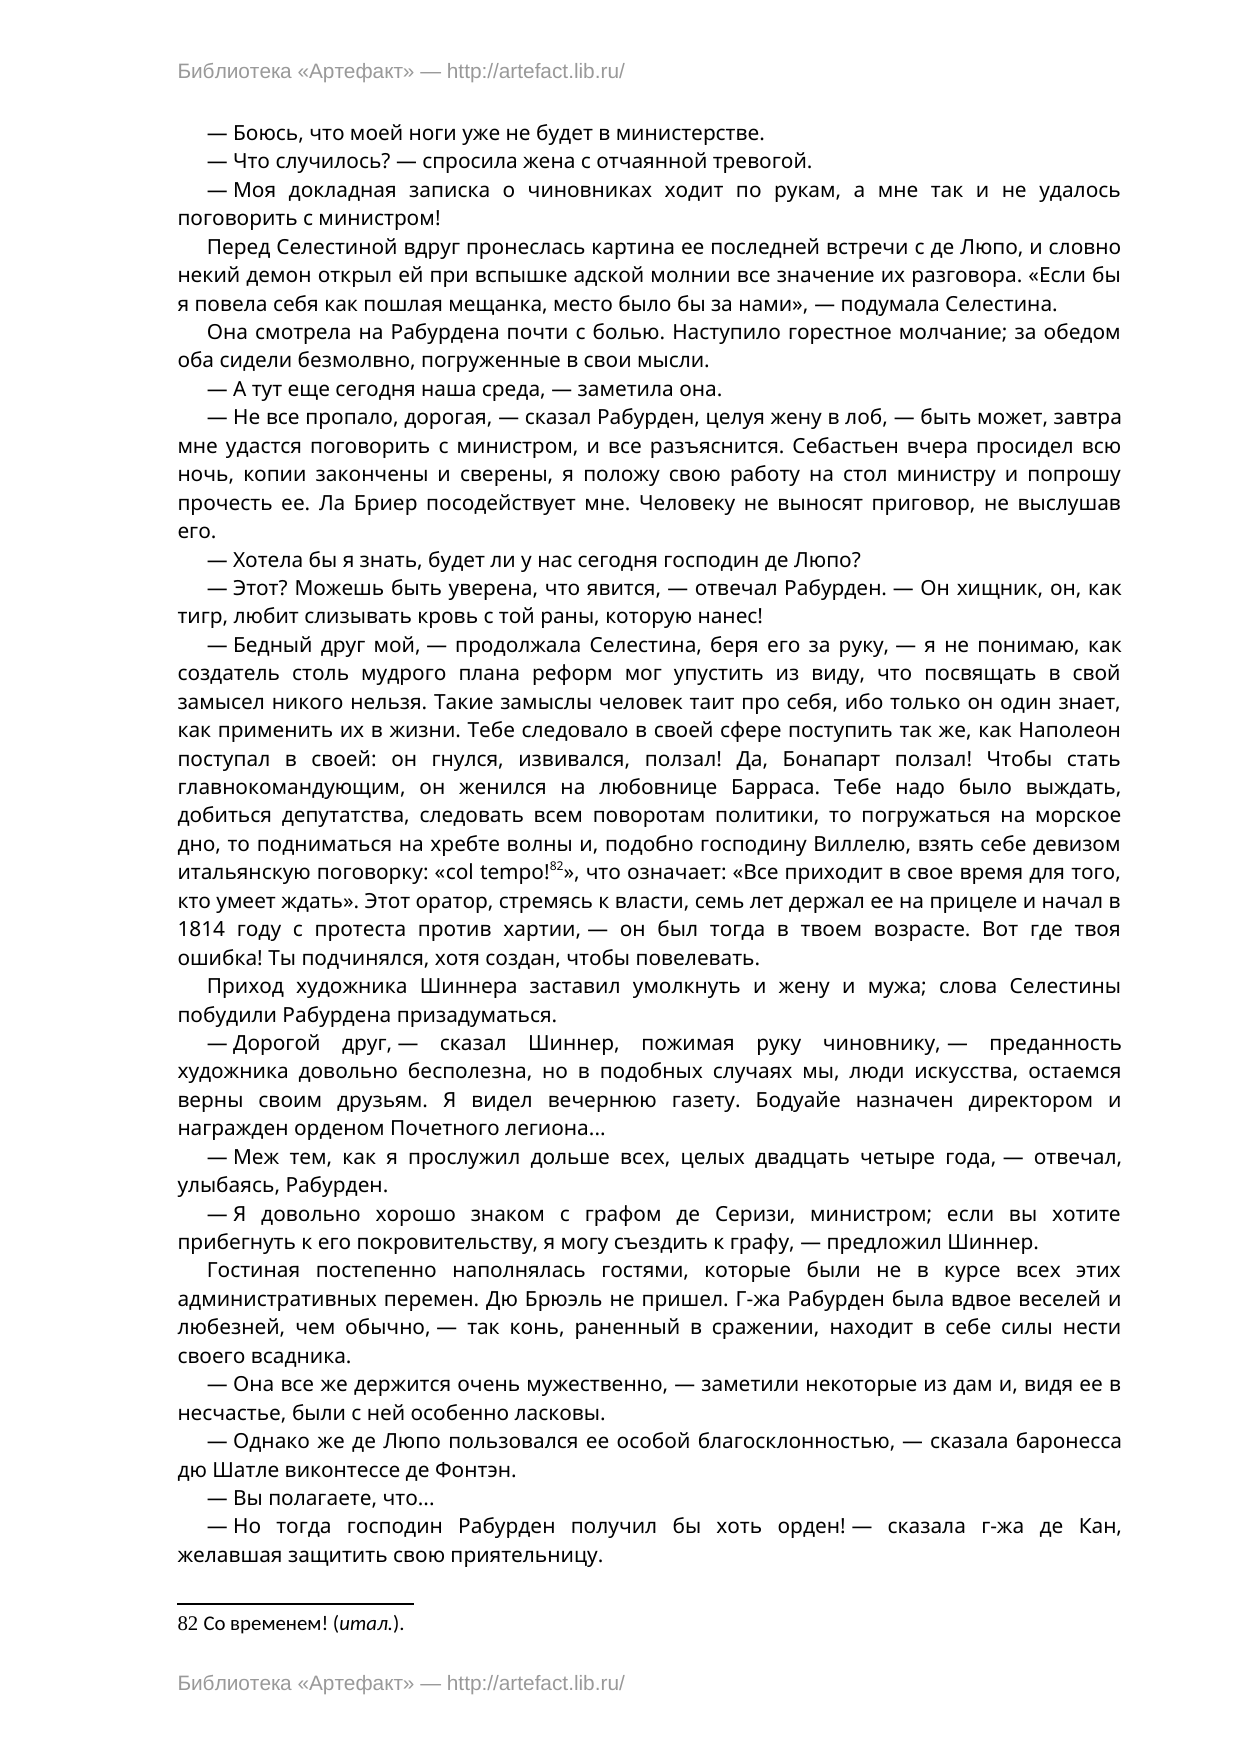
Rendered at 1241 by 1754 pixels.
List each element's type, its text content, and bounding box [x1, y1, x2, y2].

text — Она все же держится очень мужественно, — заметили некоторые из дам и, видя ее в несчастье, были с ней особенно ласковы. [177, 1369, 1122, 1426]
text — Однако же де Люпо пользовался ее особой благосклонностью, — сказала баронесса дю Шатле виконтессе де Фонтэн. [177, 1426, 1122, 1483]
text — Вы полагаете, что... [177, 1483, 1122, 1512]
text — Но тогда господин Рабурден получил бы хоть орден! — сказала г-жа де Кан, желавшая защитить свою приятельницу. [177, 1512, 1122, 1568]
text — Меж тем, как я прослужил дольше всех, целых двадцать четыре года, — отвечал, улыбаясь, Рабурден. [177, 1142, 1122, 1199]
text — Я довольно хорошо знаком с графом де Серизи, министром; если вы хотите прибегнуть к его покровительству, я могу съездить к графу, — предложил Шиннер. [177, 1199, 1122, 1256]
text — Не все пропало, дорогая, — сказал Рабурден, целуя жену в лоб, — быть может, завтра мне удастся поговорить с министром, и все разъяснится. Себастьен вчера просидел всю ночь, копии закончены и сверены, я положу свою работу на стол министру и попрошу прочесть ее. Ла Бриер посодействует мне. Человеку не выносят приговор, не выслушав его. [177, 402, 1122, 545]
text — Боюсь, что моей ноги уже не будет в министерстве. [177, 118, 1122, 147]
text — Что случилось? — спросила жена с отчаянной тревогой. [177, 147, 1122, 175]
text Перед Селестиной вдруг пронеслась картина ее последней встречи с де Люпо, и словно некий демон открыл ей при вспышке адской молнии все значение их разговора. «Если бы я повела себя как пошлая мещанка, место было бы за нами», — подумала Селестина. [177, 232, 1122, 317]
text — Моя докладная записка о чиновниках ходит по рукам, а мне так и не удалось поговорить с министром! [177, 175, 1122, 232]
text — Бедный друг мой, — продолжала Селестина, беря его за руку, — я не понимаю, как создатель столь мудрого плана реформ мог упустить из виду, что посвящать в свой замысел никого нельзя. Такие замыслы человек таит про себя, ибо только он один знает, как применить их в жизни. Тебе следовало в своей сфере поступить так же, как Наполеон поступал в своей: он гнулся, извивался, ползал! Да, Бонапарт ползал! Чтобы стать главнокомандующим, он женился на любовнице Барраса. Тебе надо было выждать, добиться депутатства, следовать всем поворотам политики, то погружаться на морское дно, то подниматься на хребте волны и, подобно господину Виллелю, взять себе девизом итальянскую поговорку: «col tempo!», что означает: «Все приходит в свое время для того, кто умеет ждать». Этот оратор, стремясь к власти, семь лет держал ее на прицеле и начал в 1814 году с протеста против хартии, — он был тогда в твоем возрасте. Вот где твоя ошибка! Ты подчинялся, хотя создан, чтобы повелевать. [177, 630, 1122, 971]
text — А тут еще сегодня наша среда, — заметила она. [177, 374, 1122, 402]
text Она смотрела на Рабурдена почти с болью. Наступило горестное молчание; за обедом оба сидели безмолвно, погруженные в свои мысли. [177, 317, 1122, 374]
text — Этот? Можешь быть уверена, что явится, — отвечал Рабурден. — Он хищник, он, как тигр, любит слизывать кровь с той раны, которую нанес! [177, 573, 1122, 630]
text — Хотела бы я знать, будет ли у нас сегодня господин де Люпо? [177, 545, 1122, 573]
text Гостиная постепенно наполнялась гостями, которые были не в курсе всех этих административных перемен. Дю Брюэль не пришел. Г-жа Рабурден была вдвое веселей и любезней, чем обычно, — так конь, раненный в сражении, находит в себе силы нести своего всадника. [177, 1256, 1122, 1369]
text Приход художника Шиннера заставил умолкнуть и жену и мужа; слова Селестины побудили Рабурдена призадуматься. [177, 971, 1122, 1028]
text — Дорогой друг, — сказал Шиннер, пожимая руку чиновнику, — преданность художника довольно бесполезна, но в подобных случаях мы, люди искусства, остаемся верны своим друзьям. Я видел вечернюю газету. Бодуайе назначен директором и награжден орденом Почетного легиона... [177, 1028, 1122, 1142]
